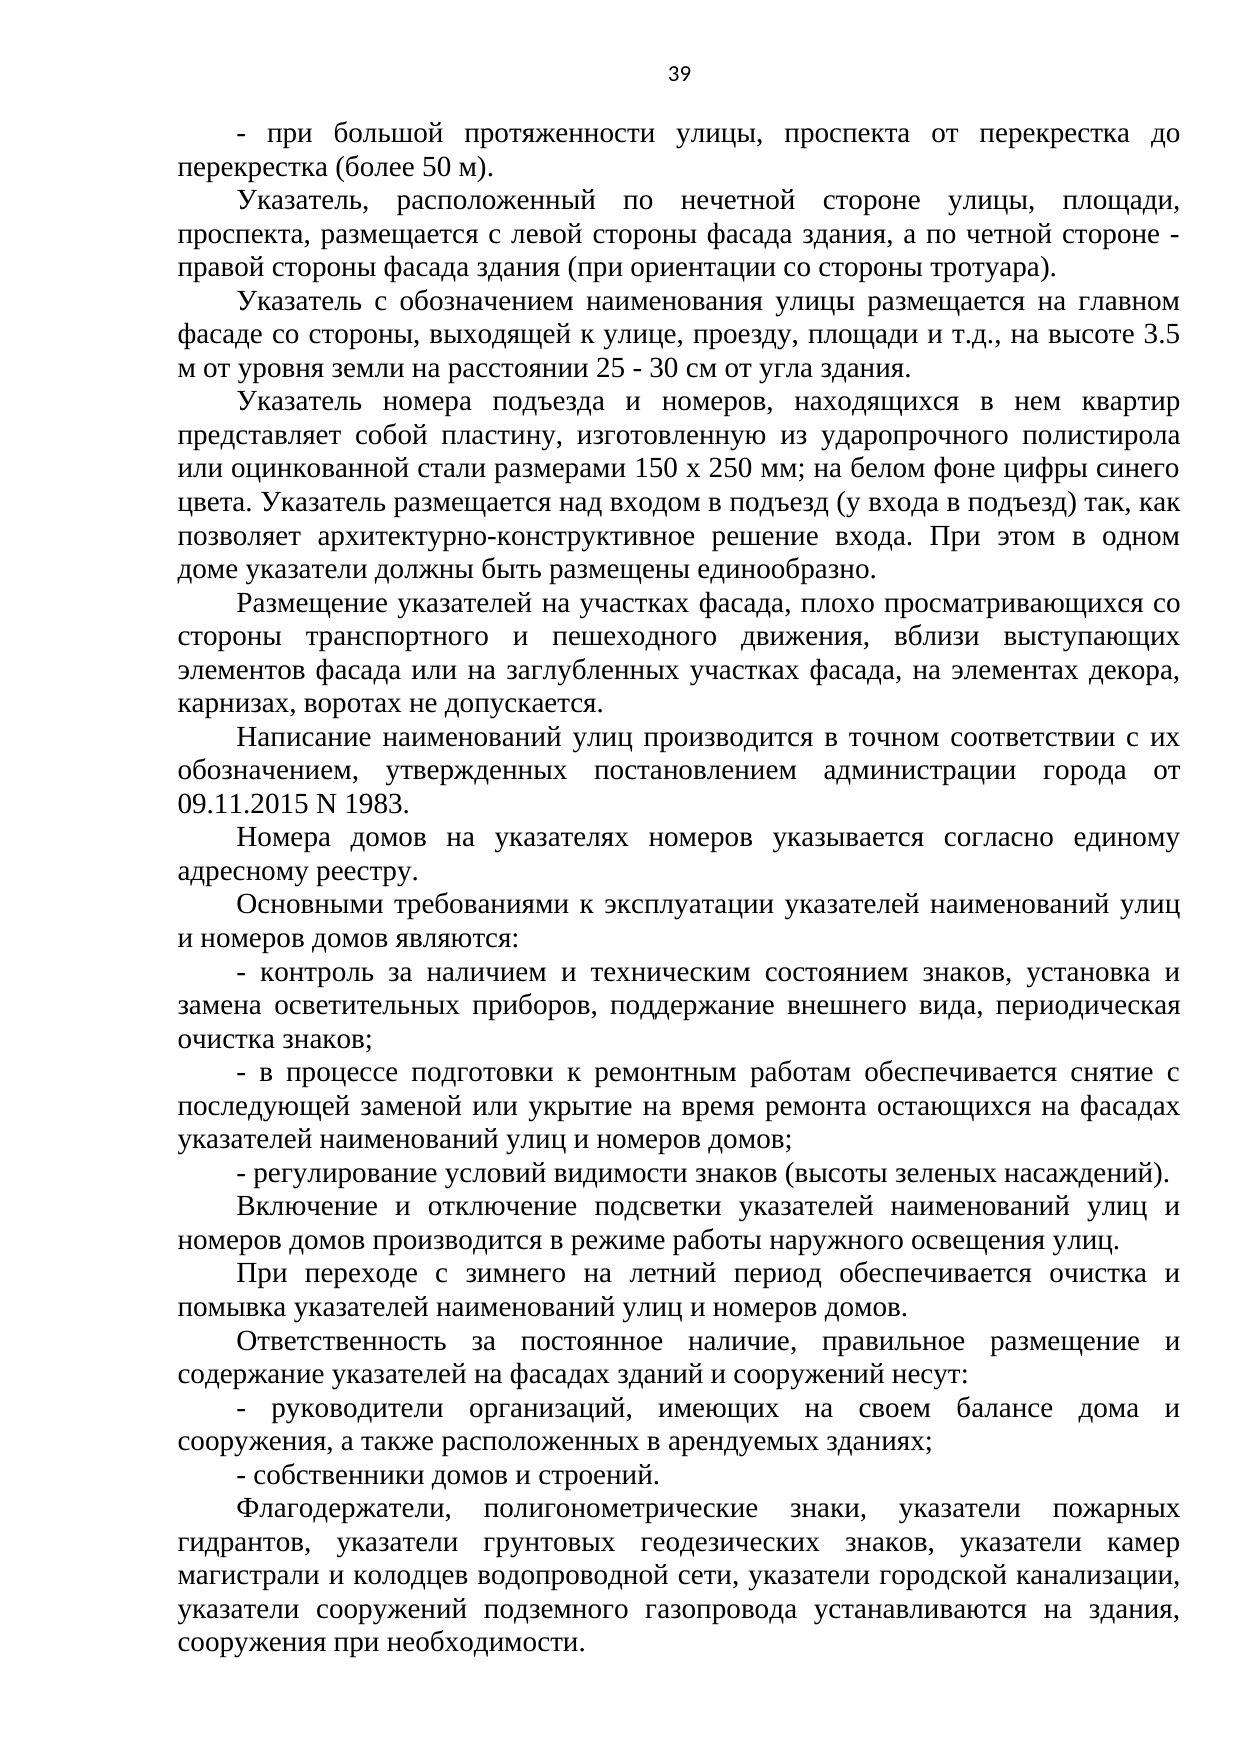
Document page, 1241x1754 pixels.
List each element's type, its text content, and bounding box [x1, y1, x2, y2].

text - собственники домов и строений. [177, 1457, 1181, 1490]
text Флагодержатели, полигонометрические знаки, указатели пожарных гидрантов, указатели грунтовых геодезических знаков, указатели камер магистрали и колодцев водопроводной сети, указатели городской канализации, указатели сооружений подземного газопровода устанавливаются на здания, сооружения при необходимости. [177, 1490, 1181, 1658]
text Размещение указателей на участках фасада, плохо просматривающихся со стороны транспортного и пешеходного движения, вблизи выступающих элементов фасада или на заглубленных участках фасада, на элементах декора, карнизах, воротах не допускается. [177, 585, 1181, 719]
text Указатель номера подъезда и номеров, находящихся в нем квартир представляет собой пластину, изготовленную из ударопрочного полистирола или оцинкованной стали размерами 150 x 250 мм; на белом фоне цифры синего цвета. Указатель размещается над входом в подъезд (у входа в подъезд) так, как позволяет архитектурно-конструктивное решение входа. При этом в одном доме указатели должны быть размещены единообразно. [177, 383, 1181, 585]
text - руководители организаций, имеющих на своем балансе дома и сооружения, а также расположенных в арендуемых зданиях; [177, 1390, 1181, 1457]
text Номера домов на указателях номеров указывается согласно единому адресному реестру. [177, 819, 1181, 887]
text Указатель с обозначением наименования улицы размещается на главном фасаде со стороны, выходящей к улице, проезду, площади и т.д., на высоте 3.5 м от уровня земли на расстоянии 25 - 30 см от угла здания. [177, 283, 1181, 383]
text При переходе с зимнего на летний период обеспечивается очистка и помывка указателей наименований улиц и номеров домов. [177, 1256, 1181, 1323]
text - контроль за наличием и техническим состоянием знаков, установка и замена осветительных приборов, поддержание внешнего вида, периодическая очистка знаков; [177, 954, 1181, 1054]
text Написание наименований улиц производится в точном соответствии с их обозначением, утвержденных постановлением администрации города от 09.11.2015 N 1983. [177, 719, 1181, 819]
text - при большой протяженности улицы, проспекта от перекрестка до перекрестка (более 50 м). [177, 115, 1181, 182]
text Включение и отключение подсветки указателей наименований улиц и номеров домов производится в режиме работы наружного освещения улиц. [177, 1188, 1181, 1256]
text - в процессе подготовки к ремонтным работам обеспечивается снятие с последующей заменой или укрытие на время ремонта остающихся на фасадах указателей наименований улиц и номеров домов; [177, 1054, 1181, 1155]
text Указатель, расположенный по нечетной стороне улицы, площади, проспекта, размещается с левой стороны фасада здания, а по четной стороне - правой стороны фасада здания (при ориентации со стороны тротуара). [177, 182, 1181, 283]
text Ответственность за постоянное наличие, правильное размещение и содержание указателей на фасадах зданий и сооружений несут: [177, 1323, 1181, 1390]
text - регулирование условий видимости знаков (высоты зеленых насаждений). [177, 1155, 1181, 1188]
text Основными требованиями к эксплуатации указателей наименований улиц и номеров домов являются: [177, 887, 1181, 954]
